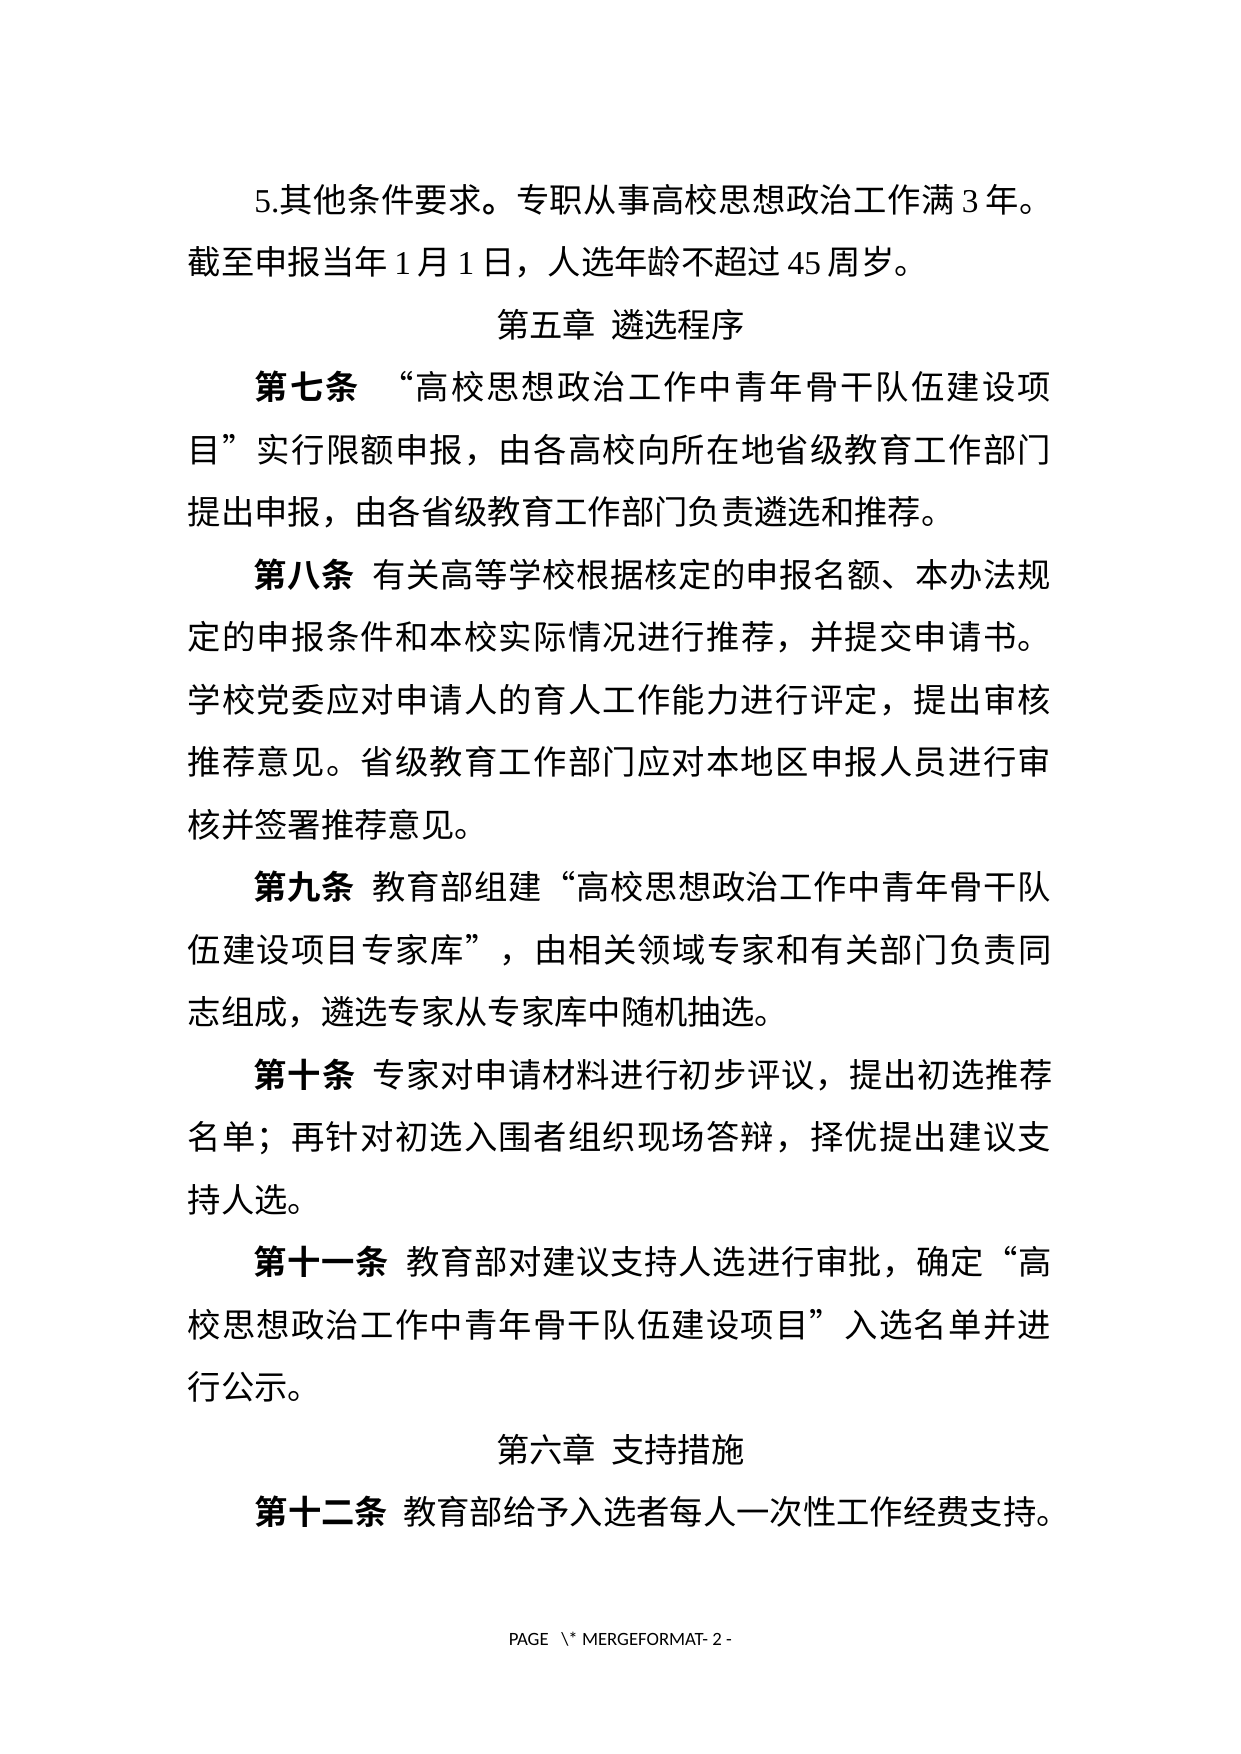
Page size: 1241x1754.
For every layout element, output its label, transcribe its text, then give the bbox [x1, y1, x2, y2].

text 第十二条 教育部给予入选者每人一次性工作经费支持。 [187, 1474, 1053, 1537]
text 第八条 有关高等学校根据核定的申报名额、本办法规定的申报条件和本校实际情况进行推荐，并提交申请书。学校党委应对申请人的育人工作能力进行评定，提出审核、推荐意见。省级教育工作部门应对本地区申报人员进行审核并签署推荐意见。 [187, 537, 1053, 849]
text 第六章 支持措施 [187, 1412, 1053, 1474]
text 第九条 教育部组建“高校思想政治工作中青年骨干队伍建设项目专家库”，由相关领域专家和有关部门负责同志组成，遴选专家从专家库中随机抽选。 [187, 849, 1053, 1037]
text 5.其他条件要求。专职从事高校思想政治工作满3年。截至申报当年1月1日，人选年龄不超过45周岁。 [187, 162, 1053, 287]
text 第七条 “高校思想政治工作中青年骨干队伍建设项目”实行限额申报，由各高校向所在地省级教育工作部门提出申报，由各省级教育工作部门负责遴选和推荐。 [187, 349, 1053, 537]
text 第十一条 教育部对建议支持人选进行审批，确定“高校思想政治工作中青年骨干队伍建设项目”入选名单并进行公示。 [187, 1224, 1053, 1412]
text 第十条 专家对申请材料进行初步评议，提出初选推荐名单；再针对初选入围者组织现场答辩，择优提出建议支持人选。 [187, 1037, 1053, 1224]
text 第五章 遴选程序 [187, 287, 1053, 349]
